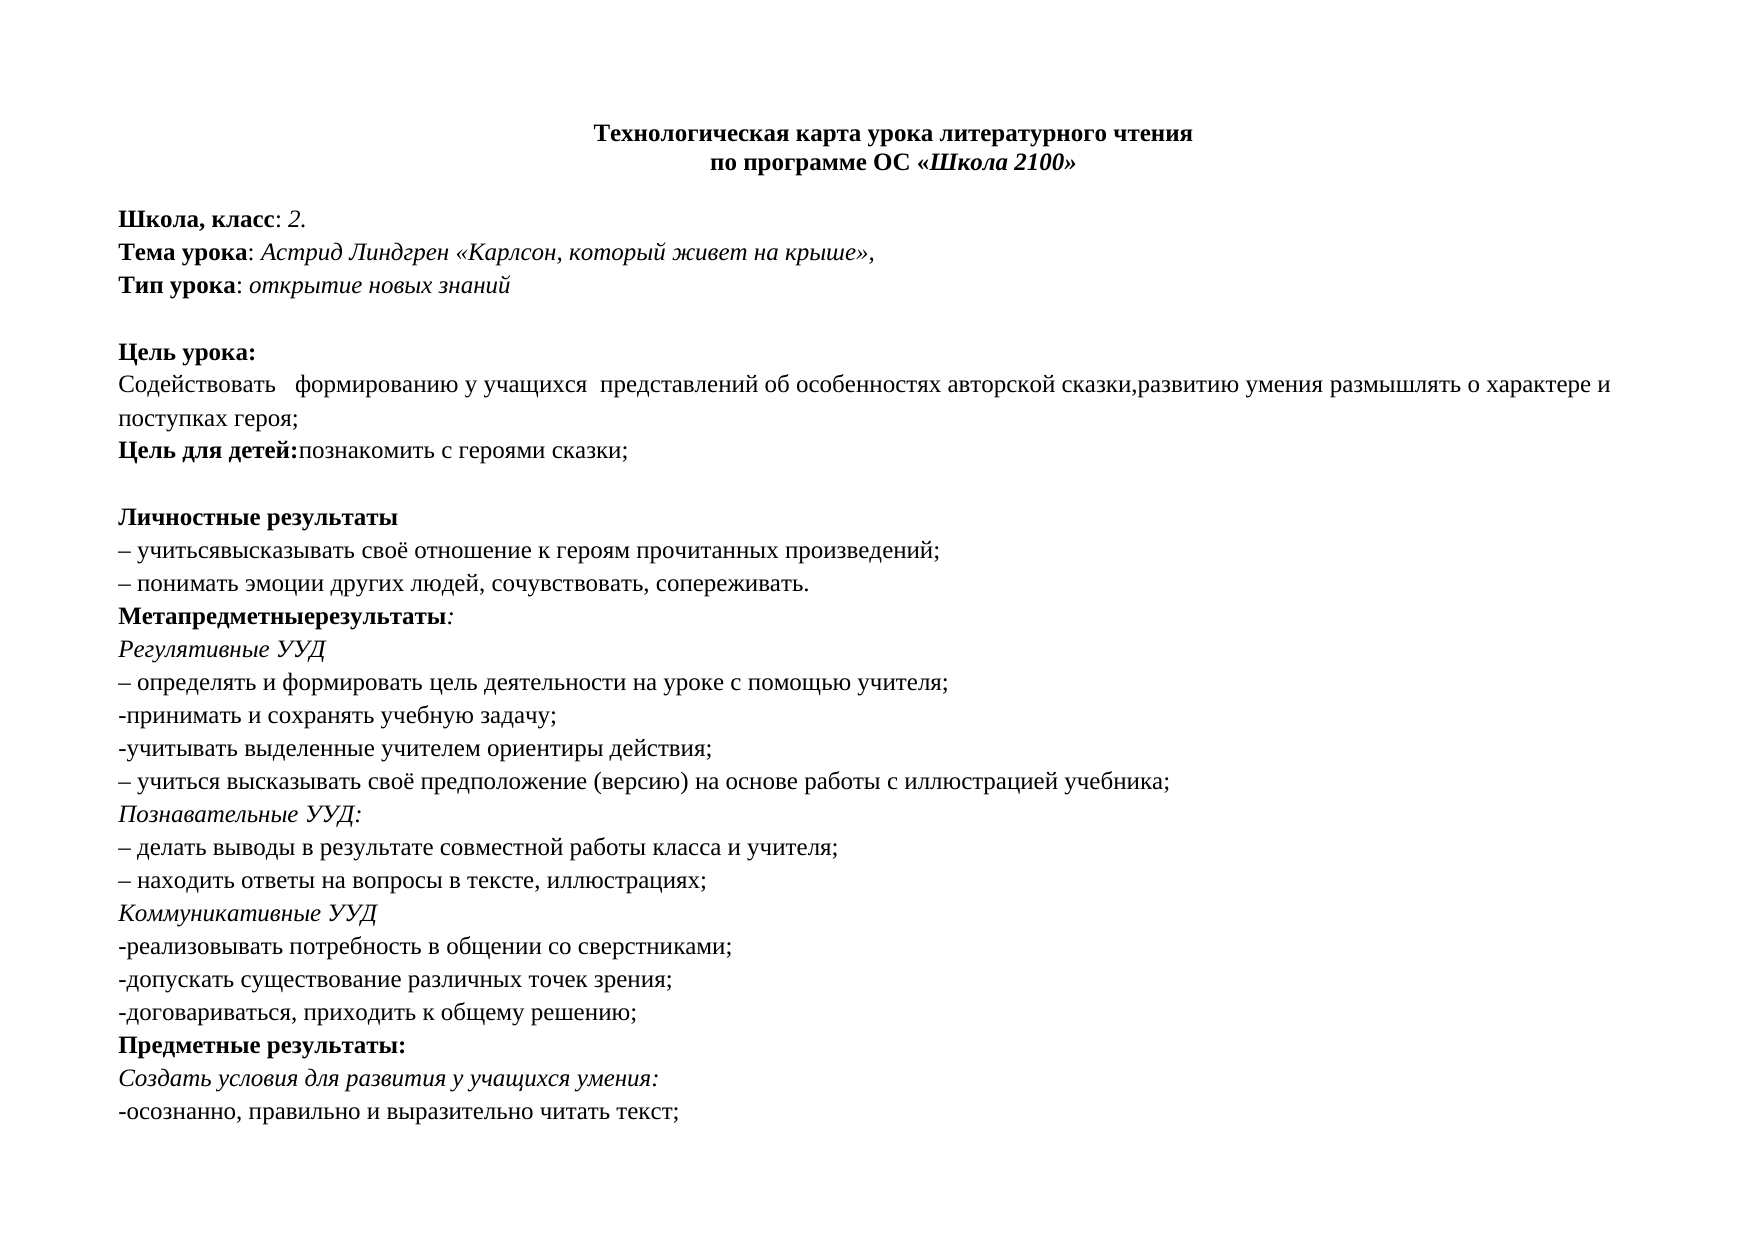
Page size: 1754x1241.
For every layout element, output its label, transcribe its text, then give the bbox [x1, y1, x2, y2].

text -осознанно, правильно и выразительно читать текст; [118, 1096, 1668, 1125]
text Школа, класс: 2. [118, 204, 1668, 233]
text Коммуникативные УУД [118, 898, 1668, 927]
text Метапредметныерезультаты: [118, 601, 1668, 629]
text -договариваться, приходить к общему решению; [118, 997, 1668, 1026]
text Познавательные УУД: [118, 799, 1668, 828]
text Цель урока: [118, 337, 1668, 365]
text Цель для детей:познакомить с героями сказки; [118, 436, 1668, 464]
text -учитывать выделенные учителем ориентиры действия; [118, 733, 1668, 762]
text – понимать эмоции других людей, сочувствовать, сопереживать. [118, 568, 1668, 596]
text Предметные результаты: [118, 1030, 1668, 1059]
text Технологическая карта урока литературного чтения [118, 118, 1668, 147]
text – определять и формировать цель деятельности на уроке с помощью учителя; [118, 667, 1668, 696]
text -принимать и сохранять учебную задачу; [118, 700, 1668, 728]
text – учитьсявысказывать своё отношение к героям прочитанных произведений; [118, 535, 1668, 563]
text – находить ответы на вопросы в тексте, иллюстрациях; [118, 865, 1668, 894]
text -допускать существование различных точек зрения; [118, 964, 1668, 993]
text Содействовать формированию у учащихся представлений об особенностях авторской сказки,развитию умения размышлять о характере и поступках героя; [118, 369, 1668, 431]
text – учиться высказывать своё предположение (версию) на основе работы с иллюстрацией учебника; [118, 766, 1668, 794]
text – делать выводы в результате совместной работы класса и учителя; [118, 832, 1668, 861]
text Тема урока: Астрид Линдгрен «Карлсон, который живет на крыше», [118, 237, 1668, 266]
text -реализовывать потребность в общении со сверстниками; [118, 931, 1668, 960]
text Тип урока: открытие новых знаний [118, 271, 1668, 299]
text по программе ОС «Школа 2100» [118, 147, 1668, 176]
text Регулятивные УУД [118, 634, 1668, 662]
text Создать условия для развития у учащихся умения: [118, 1063, 1668, 1092]
text Личностные результаты [118, 502, 1668, 530]
